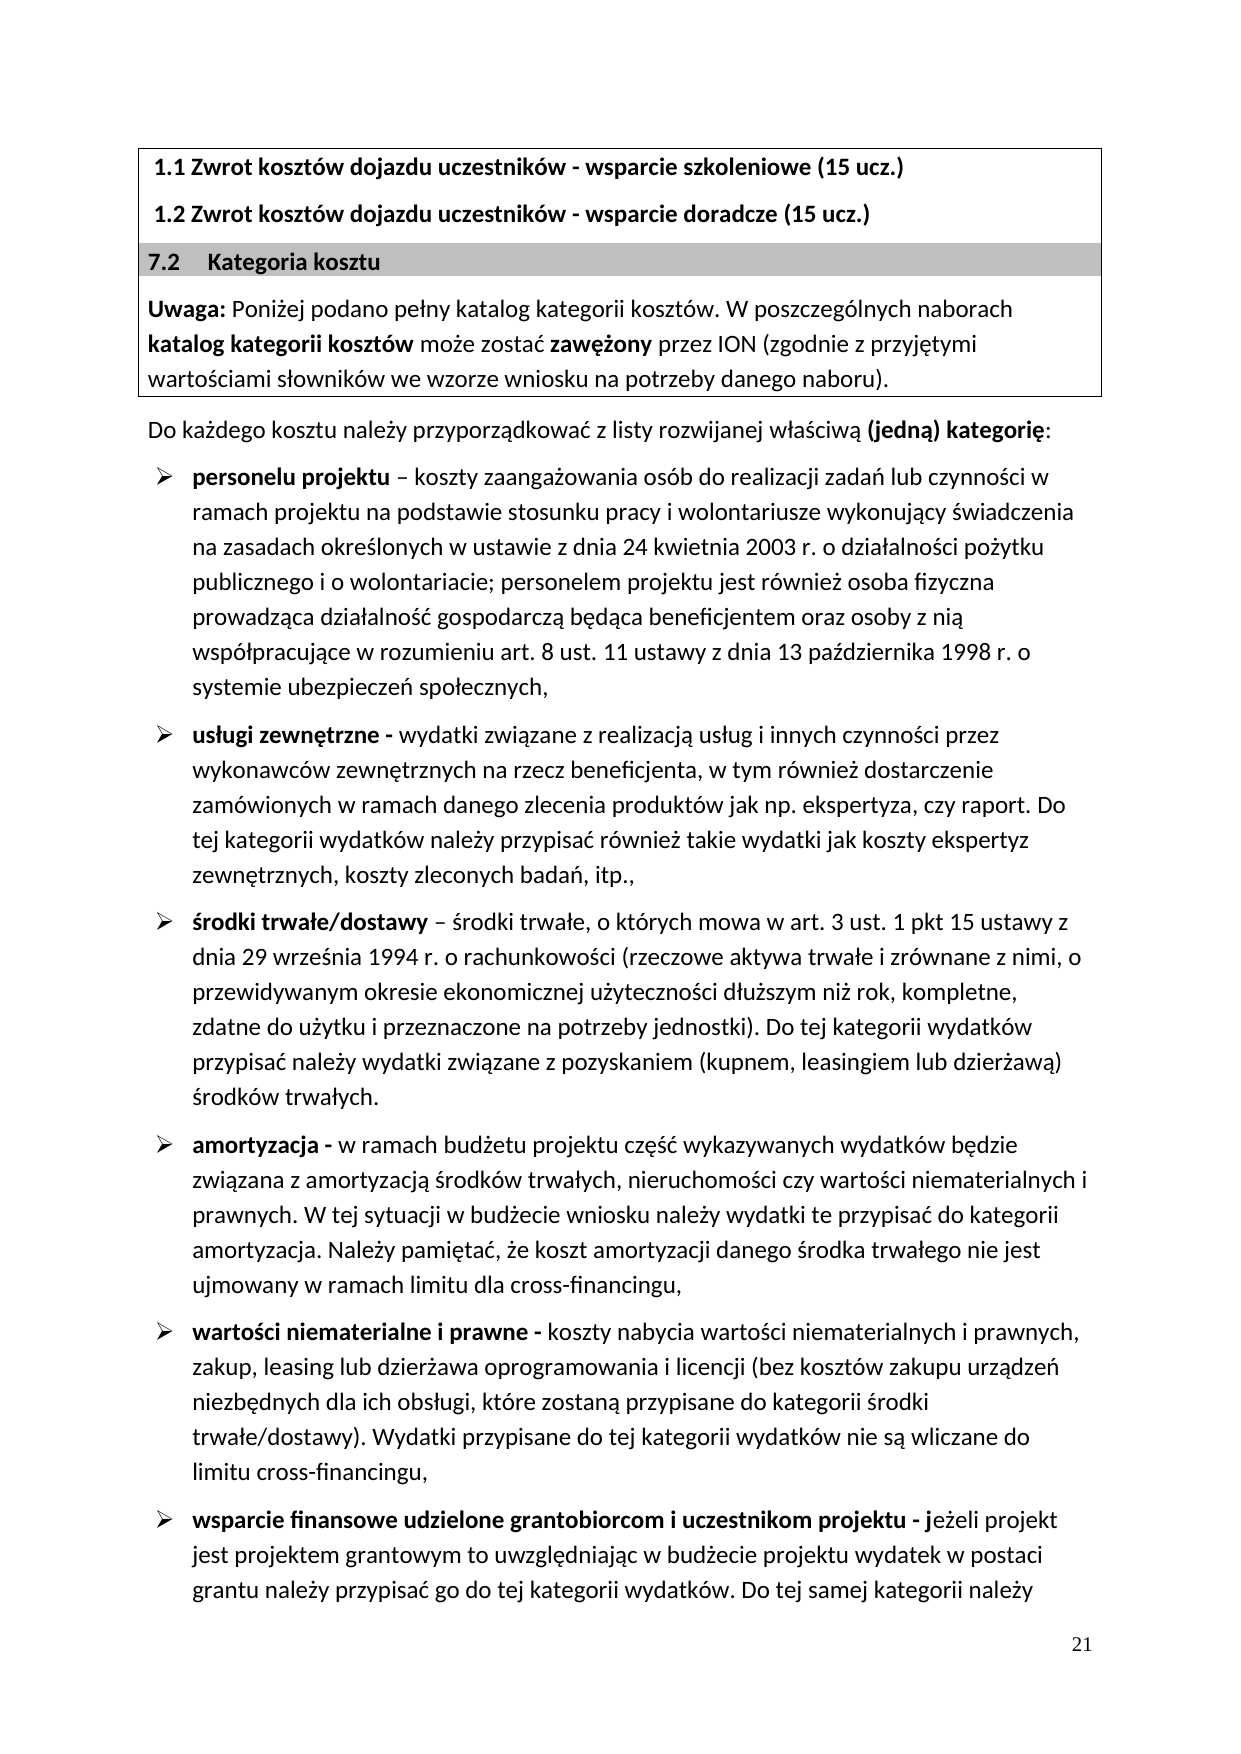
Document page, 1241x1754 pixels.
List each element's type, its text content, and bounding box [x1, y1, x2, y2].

text 1.1 Zwrot kosztów dojazdu uczestników - wsparcie szkoleniowe (15 ucz.) [139, 149, 1101, 181]
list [154, 1504, 1093, 1604]
list wartości niematerialne i prawne - koszty nabycia wartości niematerialnych i prawnych, zakup, leasing lub dzierżawa oprogramowania i licencji (bez kosztów zakupu urządzeń niezbędnych dla ich obsługi, które zostaną przypisane do kategorii środki trwałe/dostawy). Wydatki przypisane do tej kategorii wydatków nie są wliczane do limitu cross-financingu, [154, 1316, 1093, 1487]
subtitle Kategoria kosztu [139, 243, 1101, 276]
list usługi zewnętrzne - wydatki związane z realizacją usług i innych czynności przez wykonawców zewnętrznych na rzecz beneficjenta, w tym również dostarczenie zamówionych w ramach danego zlecenia produktów jak np. ekspertyza, czy raport. Do tej kategorii wydatków należy przypisać również takie wydatki jak koszty ekspertyz zewnętrznych, koszty zleconych badań, itp., [154, 719, 1093, 889]
list personelu projektu – koszty zaangażowania osób do realizacji zadań lub czynności w ramach projektu na podstawie stosunku pracy i wolontariusze wykonujący świadczenia na zasadach określonych w ustawie z dnia 24 kwietnia 2003 r. o działalności pożytku publicznego i o wolontariacie; personelem projektu jest również osoba fizyczna prowadząca działalność gospodarczą będąca beneficjentem oraz osoby z nią współpracujące w rozumieniu art. 8 ust. 11 ustawy z dnia 13 października 1998 r. o systemie ubezpieczeń społecznych, [154, 461, 1093, 702]
text Do każdego kosztu należy przyporządkować z listy rozwijanej właściwą (jedną) kategorię: [148, 414, 1093, 444]
text Uwaga: Poniżej podano pełny katalog kategorii kosztów. W poszczególnych naborach katalog kategorii kosztów może zostać zawężony przez ION (zgodnie z przyjętymi wartościami słowników we wzorze wniosku na potrzeby danego naboru). [139, 290, 1101, 396]
text 1.2 Zwrot kosztów dojazdu uczestników - wsparcie doradcze (15 ucz.) [139, 195, 1101, 229]
list środki trwałe/dostawy – środki trwałe, o których mowa w art. 3 ust. 1 pkt 15 ustawy z dnia 29 września 1994 r. o rachunkowości (rzeczowe aktywa trwałe i zrównane z nimi, o przewidywanym okresie ekonomicznej użyteczności dłuższym niż rok, kompletne, zdatne do użytku i przeznaczone na potrzeby jednostki). Do tej kategorii wydatków przypisać należy wydatki związane z pozyskaniem (kupnem, leasingiem lub dzierżawą) środków trwałych. [154, 906, 1093, 1112]
list amortyzacja - w ramach budżetu projektu część wykazywanych wydatków będzie związana z amortyzacją środków trwałych, nieruchomości czy wartości niematerialnych i prawnych. W tej sytuacji w budżecie wniosku należy wydatki te przypisać do kategorii amortyzacja. Należy pamiętać, że koszt amortyzacji danego środka trwałego nie jest ujmowany w ramach limitu dla cross-financingu, [154, 1129, 1093, 1299]
